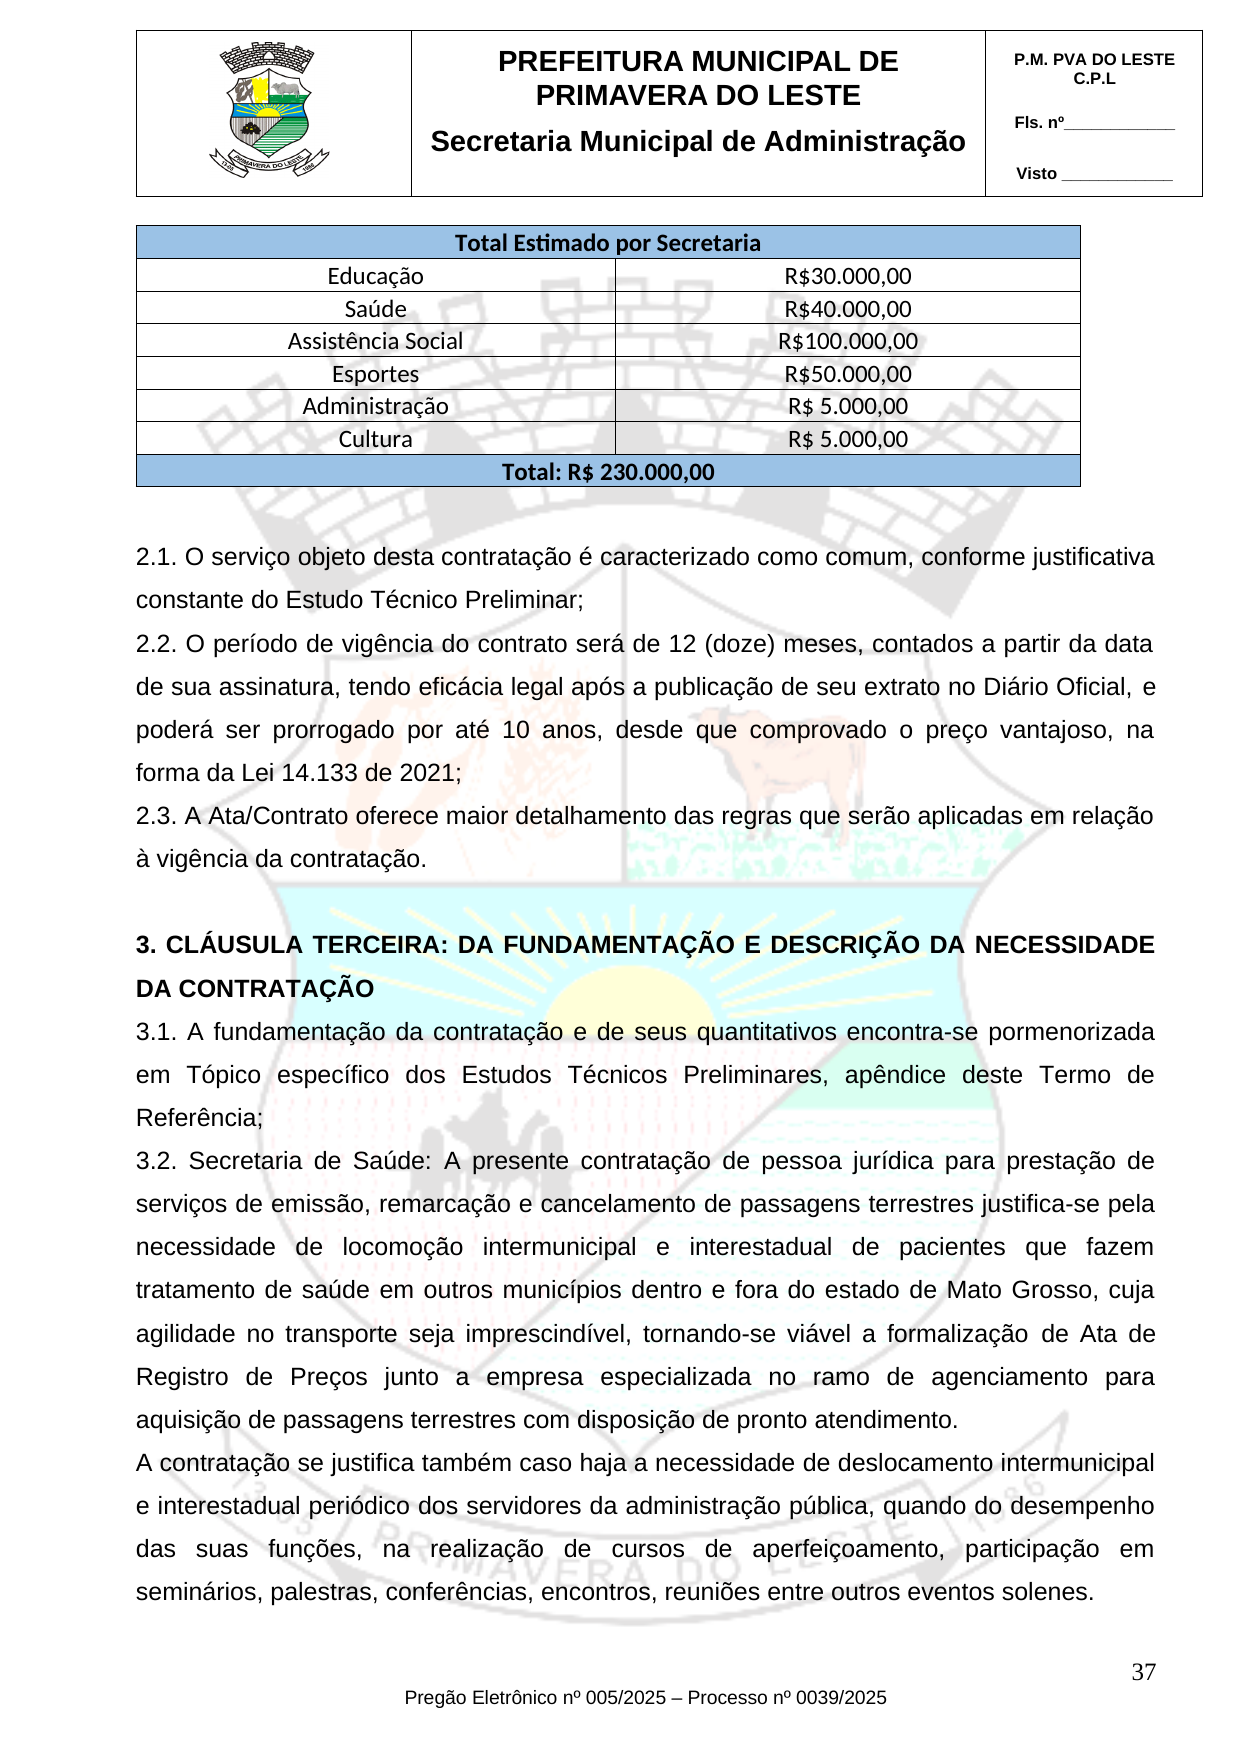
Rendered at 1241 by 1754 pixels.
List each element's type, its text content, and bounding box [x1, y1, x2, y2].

table_header Total Estimado por Secretaria [137, 226, 1080, 258]
table_cell Saúde [137, 292, 615, 323]
text A contratação se justifica também caso haja a necessidade de deslocamento intermunicipal e interestadual periódico dos servidores da administração pública, quando do desempenho das suas funções, na realização de cursos de aperfeiçoamento, participação em seminários, palestras, conferências, encontros, reuniões entre outros eventos solenes. [136, 1448, 1156, 1606]
table_cell Educação [137, 259, 615, 291]
table_cell Esportes [137, 357, 615, 388]
table_cell Administração [137, 390, 615, 421]
text 3. CLÁUSULA TERCEIRA: DA FUNDAMENTAÇÃO E DESCRIÇÃO DA NECESSIDADE DA CONTRATAÇÃO [136, 931, 1156, 1002]
table_cell R$30.000,00 [616, 259, 1080, 291]
table_cell R$40.000,00 [616, 292, 1080, 323]
table_cell R$100.000,00 [616, 324, 1080, 356]
text 2.3. A Ata/Contrato oferece maior detalhamento das regras que serão aplicadas em relação à vigência da contratação. [136, 801, 1156, 873]
table_cell R$50.000,00 [616, 357, 1080, 388]
table_cell Total: R$ 230.000,00 [137, 455, 1080, 486]
text 3.1. A fundamentação da contratação e de seus quantitativos encontra-se pormenorizada em Tópico específico dos Estudos Técnicos Preliminares, apêndice deste Termo de Referência; [136, 1017, 1156, 1132]
picture [209, 42, 330, 178]
table_cell R$ 5.000,00 [616, 422, 1080, 454]
table_cell Cultura [137, 422, 615, 454]
text 3.2. Secretaria de Saúde: A presente contratação de pessoa jurídica para prestação de serviços de emissão, remarcação e cancelamento de passagens terrestres justifica-se pela necessidade de locomoção intermunicipal e interestadual de pacientes que fazem tratamento de saúde em outros municípios dentro e fora do estado de Mato Grosso, cuja agilidade no transporte seja imprescindível, tornando-se viável a formalização de Ata de Registro de Preços junto a empresa especializada no ramo de agenciamento para aquisição de passagens terrestres com disposição de pronto atendimento. [136, 1146, 1156, 1434]
text 2.1. O serviço objeto desta contratação é caracterizado como comum, conforme justificativa constante do Estudo Técnico Preliminar; [136, 542, 1156, 614]
text 2.2. O período de vigência do contrato será de 12 (doze) meses, contados a partir da data de sua assinatura, tendo eficácia legal após a publicação de seu extrato no Diário Oficial, e poderá ser prorrogado por até 10 anos, desde que comprovado o preço vantajoso, na forma da Lei 14.133 de 2021; [136, 629, 1156, 787]
table_cell Assistência Social [137, 324, 615, 356]
table_cell R$ 5.000,00 [616, 390, 1080, 421]
